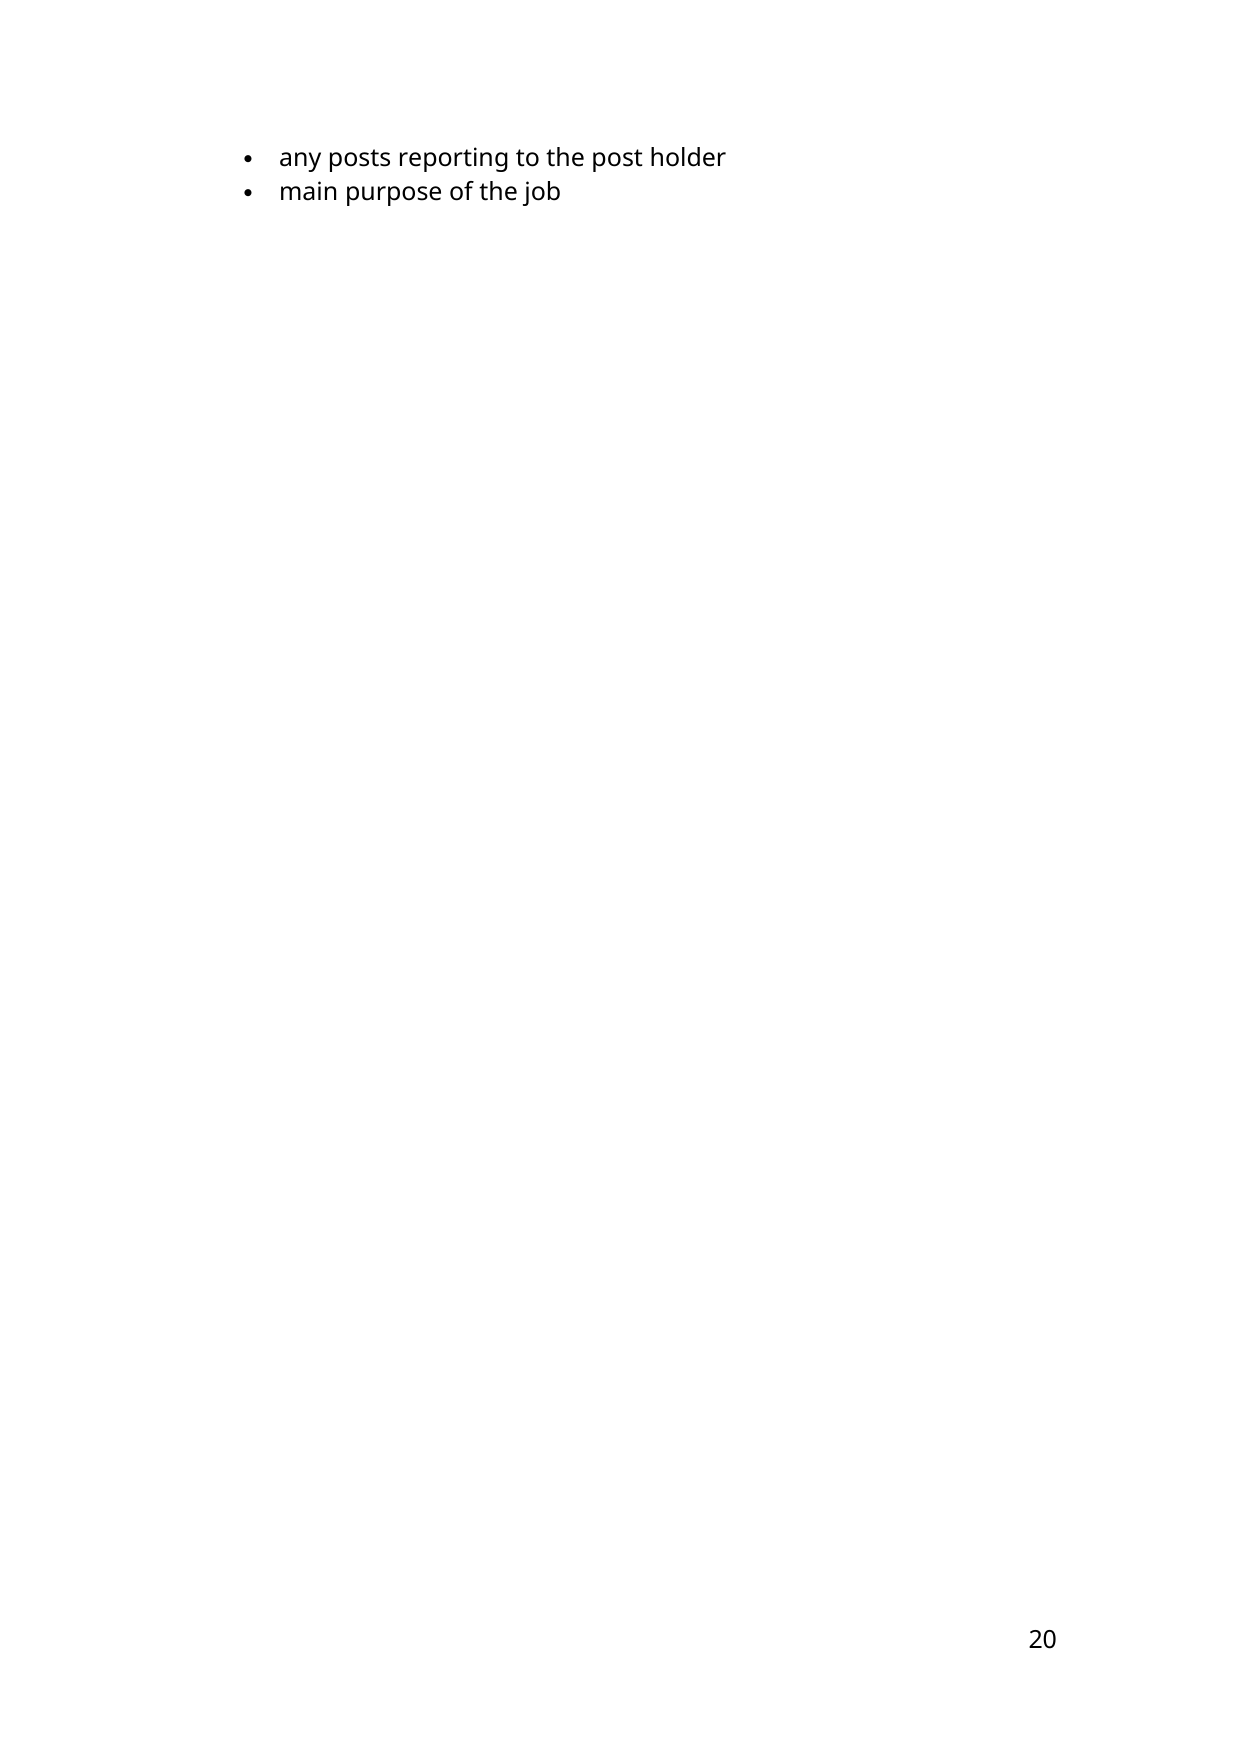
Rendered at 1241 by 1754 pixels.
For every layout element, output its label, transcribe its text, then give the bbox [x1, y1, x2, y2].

list main purpose of the job [244, 174, 1138, 208]
list any posts reporting to the post holder [244, 139, 1138, 174]
